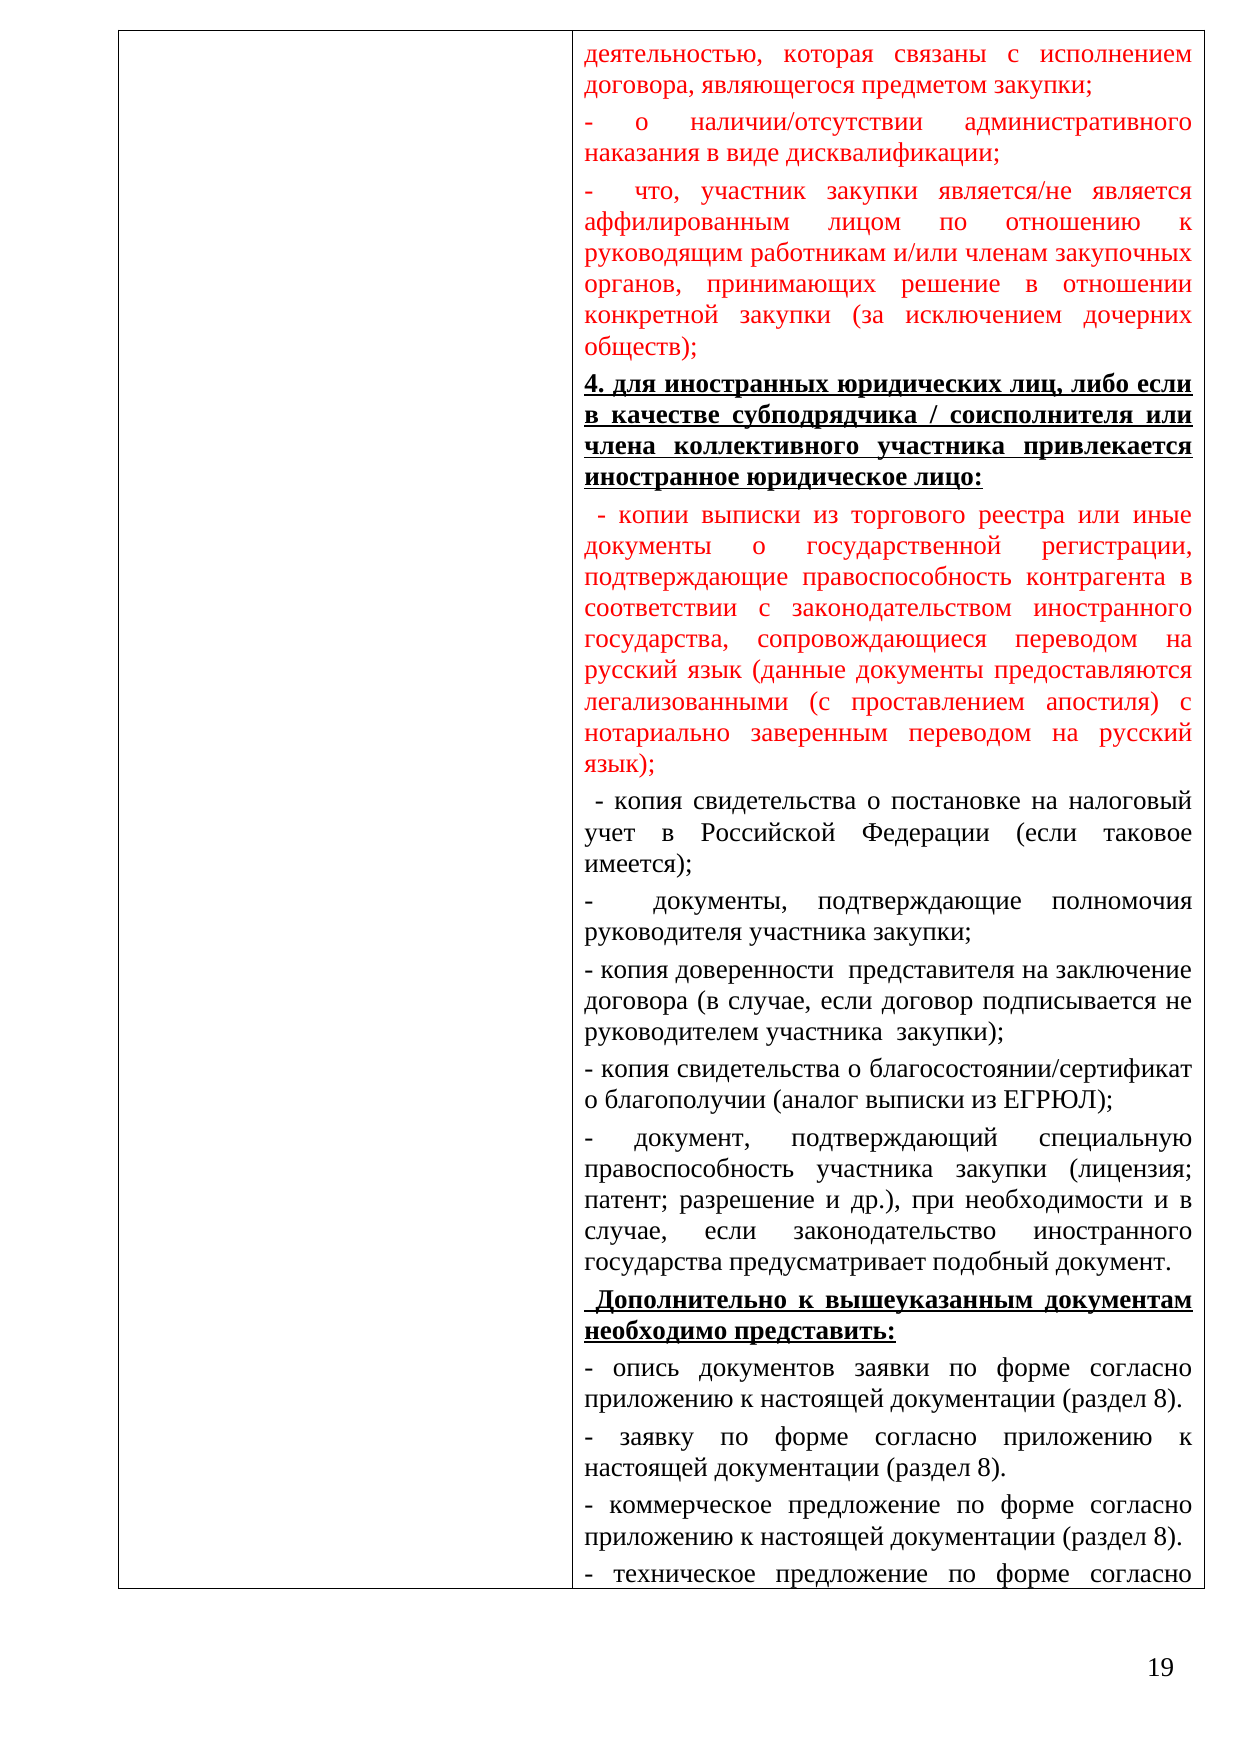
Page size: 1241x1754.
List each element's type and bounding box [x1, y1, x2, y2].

table_cell [573, 31, 1204, 1588]
table_cell [119, 31, 572, 1588]
